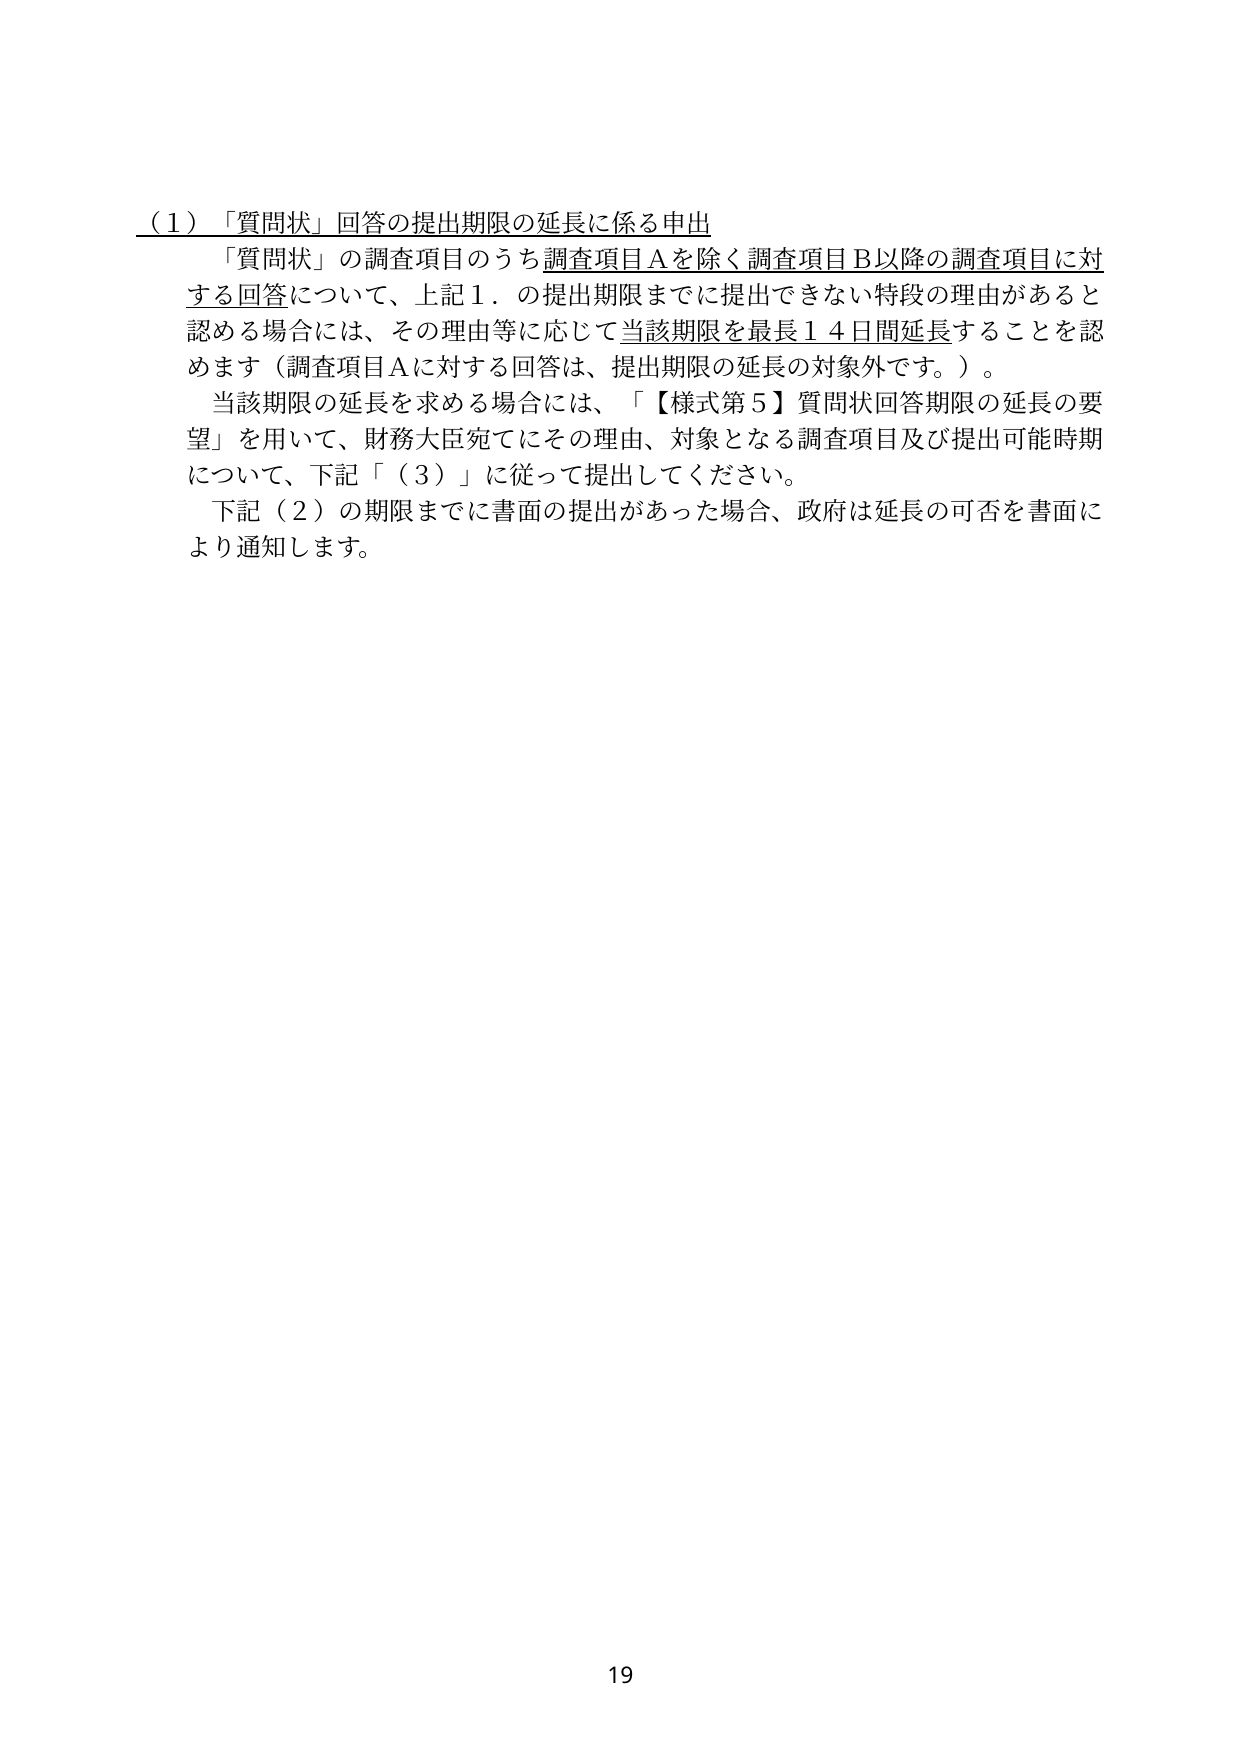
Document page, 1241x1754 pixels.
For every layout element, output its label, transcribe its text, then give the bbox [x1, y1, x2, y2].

text （１）「質問状」回答の提出期限の延長に係る申出 [136, 204, 1104, 240]
text 下記（２）の期限までに書面の提出があった場合、政府は延長の可否を書面により通知します。 [186, 491, 1104, 563]
text 当該期限の延長を求める場合には、「【様式第５】質問状回答期限の延長の要望」を用いて、財務大臣宛てにその理由、対象となる調査項目及び提出可能時期について、下記「（３）」に従って提出してください。 [186, 384, 1104, 491]
text 「質問状」の調査項目のうち調査項目Ａを除く調査項目Ｂ以降の調査項目に対する回答について、上記１．の提出期限までに提出できない特段の理由があると認める場合には、その理由等に応じて当該期限を最長１４日間延長することを認めます（調査項目Ａに対する回答は、提出期限の延長の対象外です。）。 [186, 240, 1104, 384]
